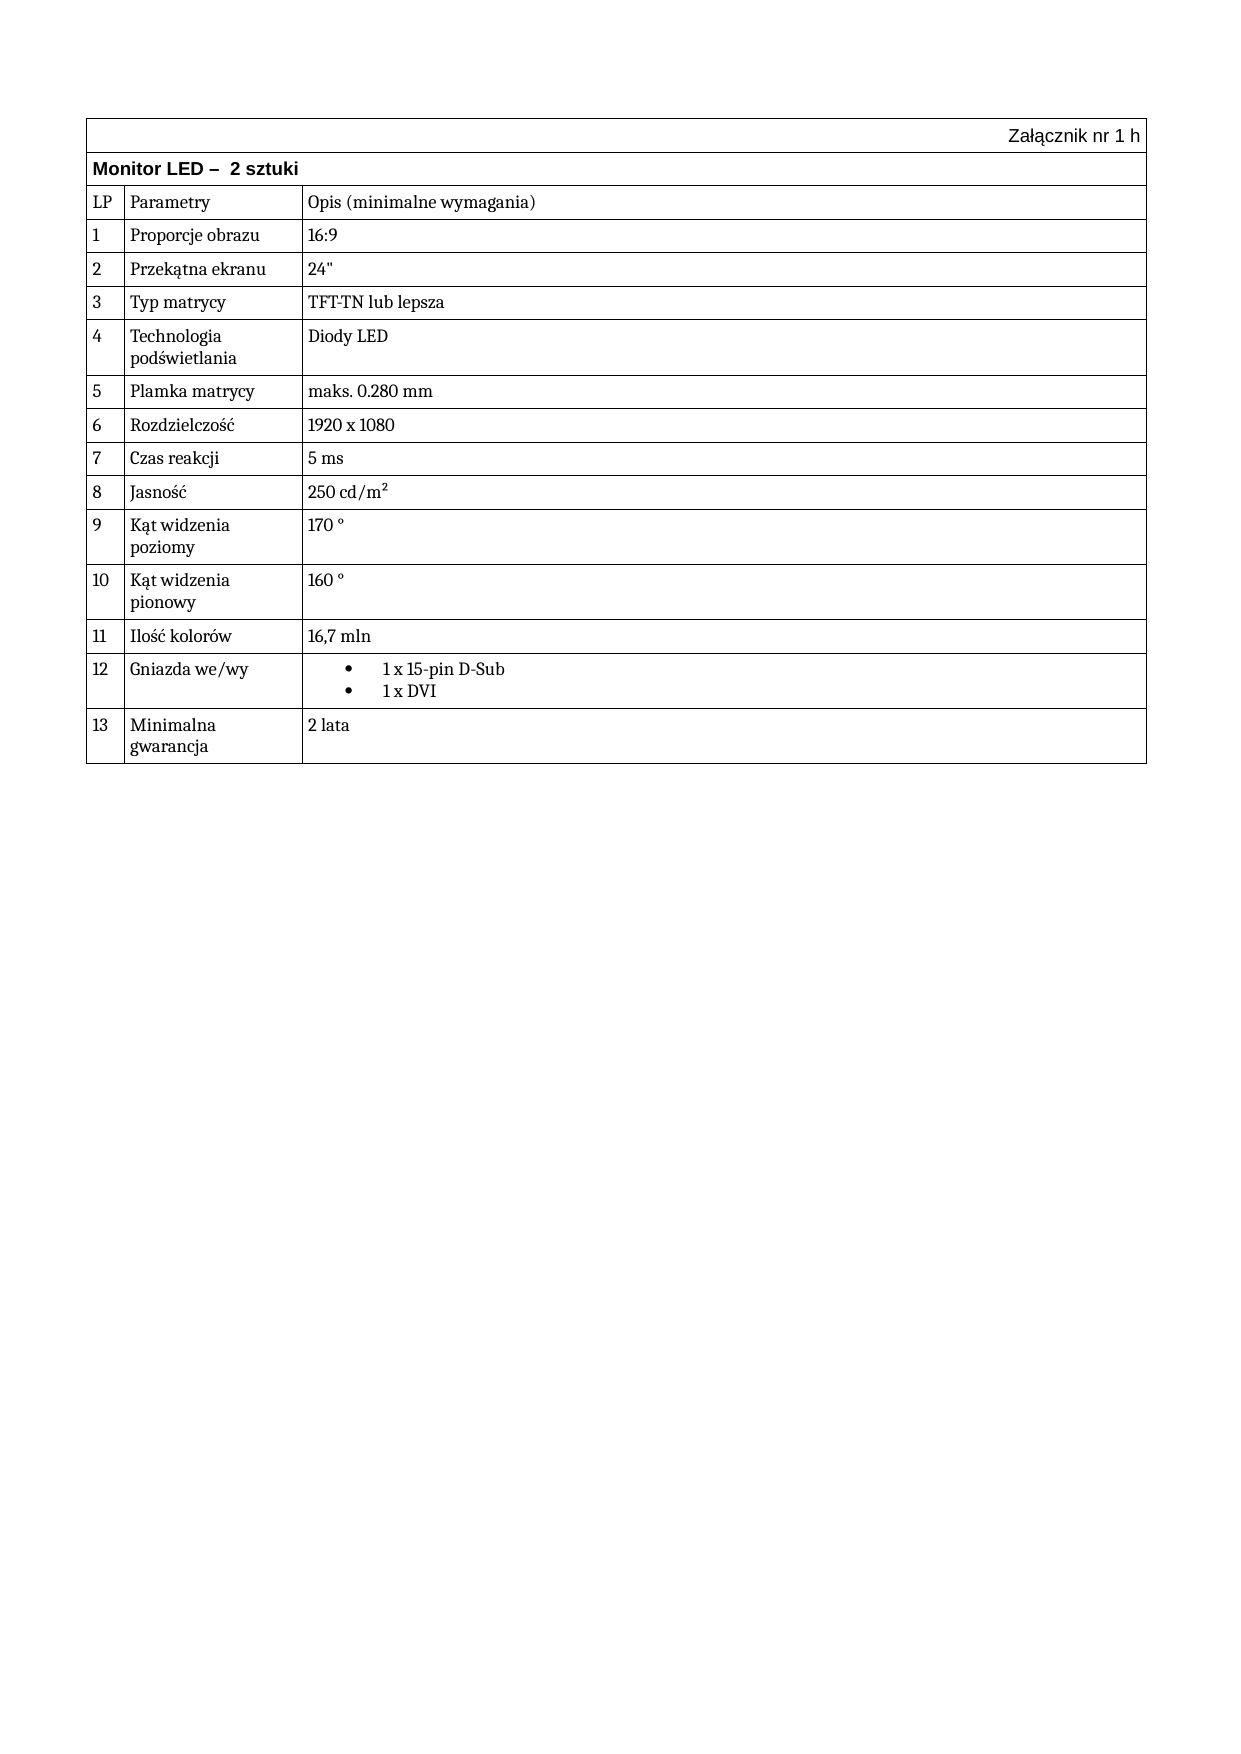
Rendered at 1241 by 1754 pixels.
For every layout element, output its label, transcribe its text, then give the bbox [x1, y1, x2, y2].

table_header Załącznik nr 1 h [87, 119, 1146, 152]
table_cell Jasność [125, 476, 302, 509]
table_cell Typ matrycy [125, 287, 302, 319]
table_cell Technologia podświetlania [125, 320, 302, 374]
table_cell 160 ° [303, 565, 1146, 619]
table_cell 1 [87, 220, 124, 252]
table_cell Gniazda we/wy [125, 654, 302, 707]
table_cell Minimalna gwarancja [125, 709, 302, 763]
table_cell LP [87, 186, 124, 219]
table_cell 4 [87, 320, 124, 374]
table_cell 5 [87, 376, 124, 408]
table_cell 3 [87, 287, 124, 319]
table_cell 24" [303, 253, 1146, 286]
table_cell 250 cd/m² [303, 476, 1146, 509]
table_cell Czas reakcji [125, 443, 302, 475]
table_cell 6 [87, 409, 124, 442]
table_cell maks. 0.280 mm [303, 376, 1146, 408]
table_cell 12 [87, 654, 124, 707]
table_cell Przekątna ekranu [125, 253, 302, 286]
table_cell Diody LED [303, 320, 1146, 374]
table_cell Kąt widzenia poziomy [125, 510, 302, 564]
table_cell 1 x 15-pin D-Sub 1 x DVI [303, 654, 1146, 707]
table_cell 170 ° [303, 510, 1146, 564]
table_cell 16,7 mln [303, 620, 1146, 652]
table_cell TFT-TN lub lepsza [303, 287, 1146, 319]
table_cell Kąt widzenia pionowy [125, 565, 302, 619]
table_cell Rozdzielczość [125, 409, 302, 442]
table_cell 7 [87, 443, 124, 475]
table_cell 5 ms [303, 443, 1146, 475]
table_cell Opis (minimalne wymagania) [303, 186, 1146, 219]
table_cell 11 [87, 620, 124, 652]
table_cell 1920 x 1080 [303, 409, 1146, 442]
table_cell Proporcje obrazu [125, 220, 302, 252]
table_cell 2 lata [303, 709, 1146, 763]
table_cell Ilość kolorów [125, 620, 302, 652]
table_cell Monitor LED – 2 sztuki [87, 153, 1146, 185]
table_cell 9 [87, 510, 124, 564]
table_cell Plamka matrycy [125, 376, 302, 408]
table_cell Parametry [125, 186, 302, 219]
table_cell 8 [87, 476, 124, 509]
table_cell 10 [87, 565, 124, 619]
table_cell 13 [87, 709, 124, 763]
table_cell 16:9 [303, 220, 1146, 252]
table_cell 2 [87, 253, 124, 286]
